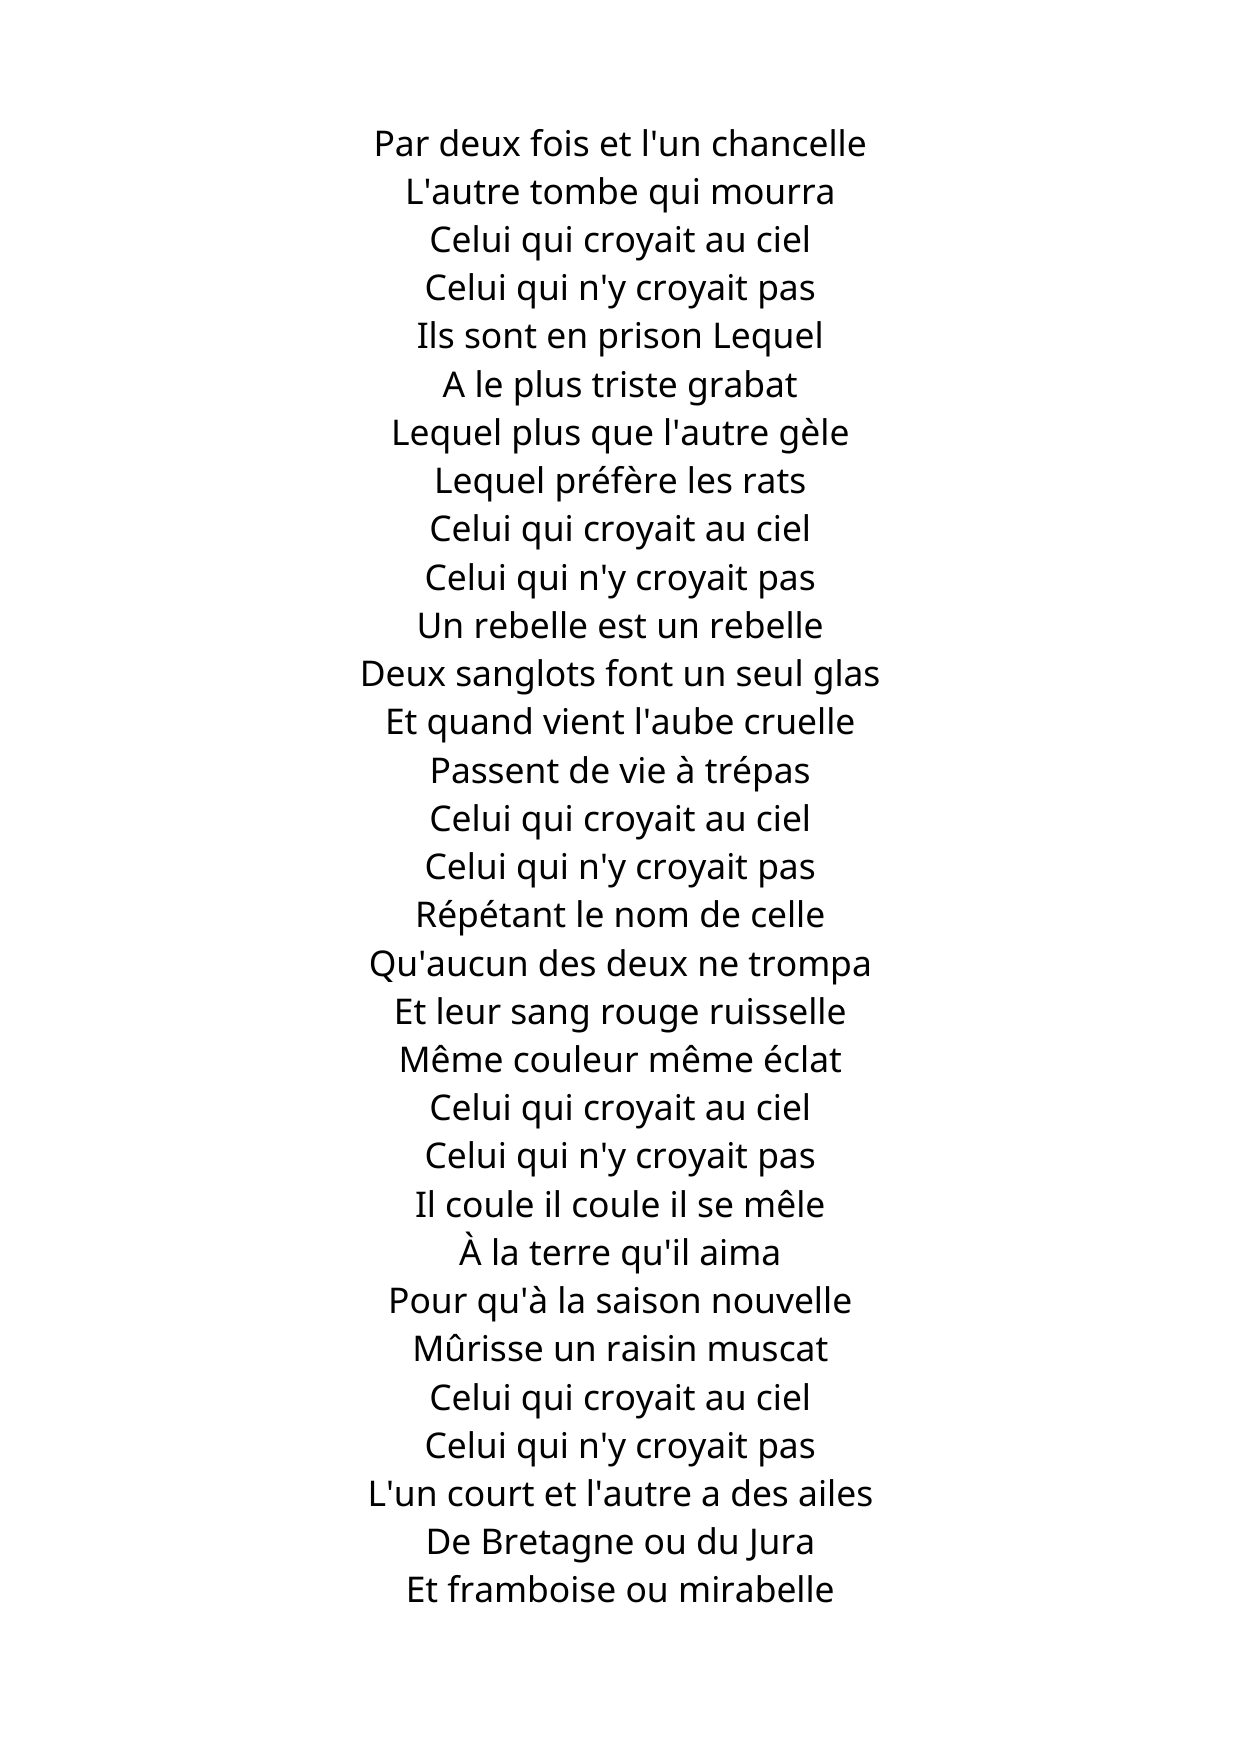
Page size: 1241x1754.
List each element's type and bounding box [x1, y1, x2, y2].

text [118, 1324, 1122, 1613]
text [118, 118, 1122, 1324]
